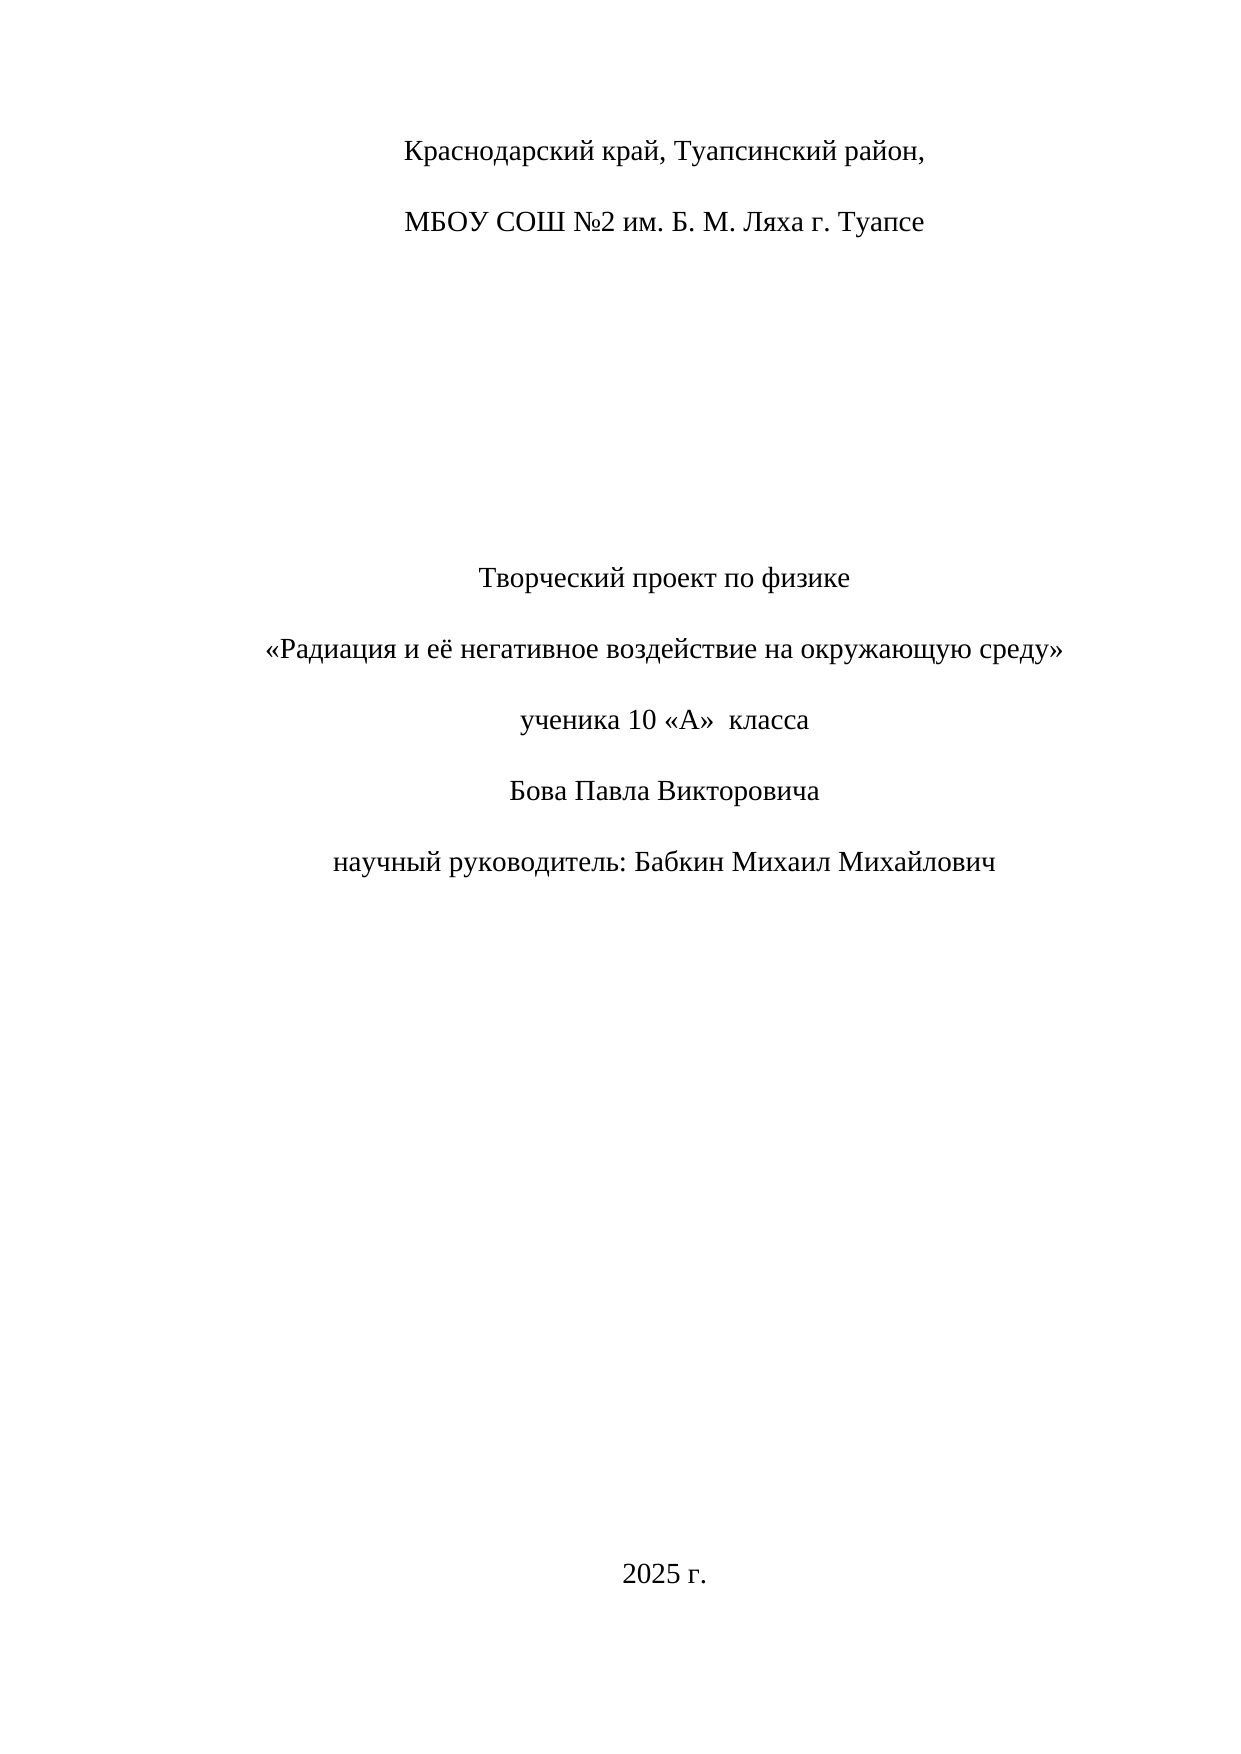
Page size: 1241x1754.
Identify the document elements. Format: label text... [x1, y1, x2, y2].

text Бова Павла Викторовича [177, 773, 1152, 807]
text «Радиация и её негативное воздействие на окружающую среду» [177, 631, 1152, 664]
text 2025 г. [177, 1556, 1152, 1589]
text ученика 10 «A» класса [177, 702, 1152, 736]
text научный руководитель: Бабкин Михаил Михайлович [177, 844, 1152, 878]
text МБОУ СОШ №2 им. Б. М. Ляха г. Туапсе [177, 204, 1152, 238]
text Творческий проект по физике [177, 560, 1152, 593]
text Краснодарский край, Туапсинский район, [177, 133, 1152, 166]
